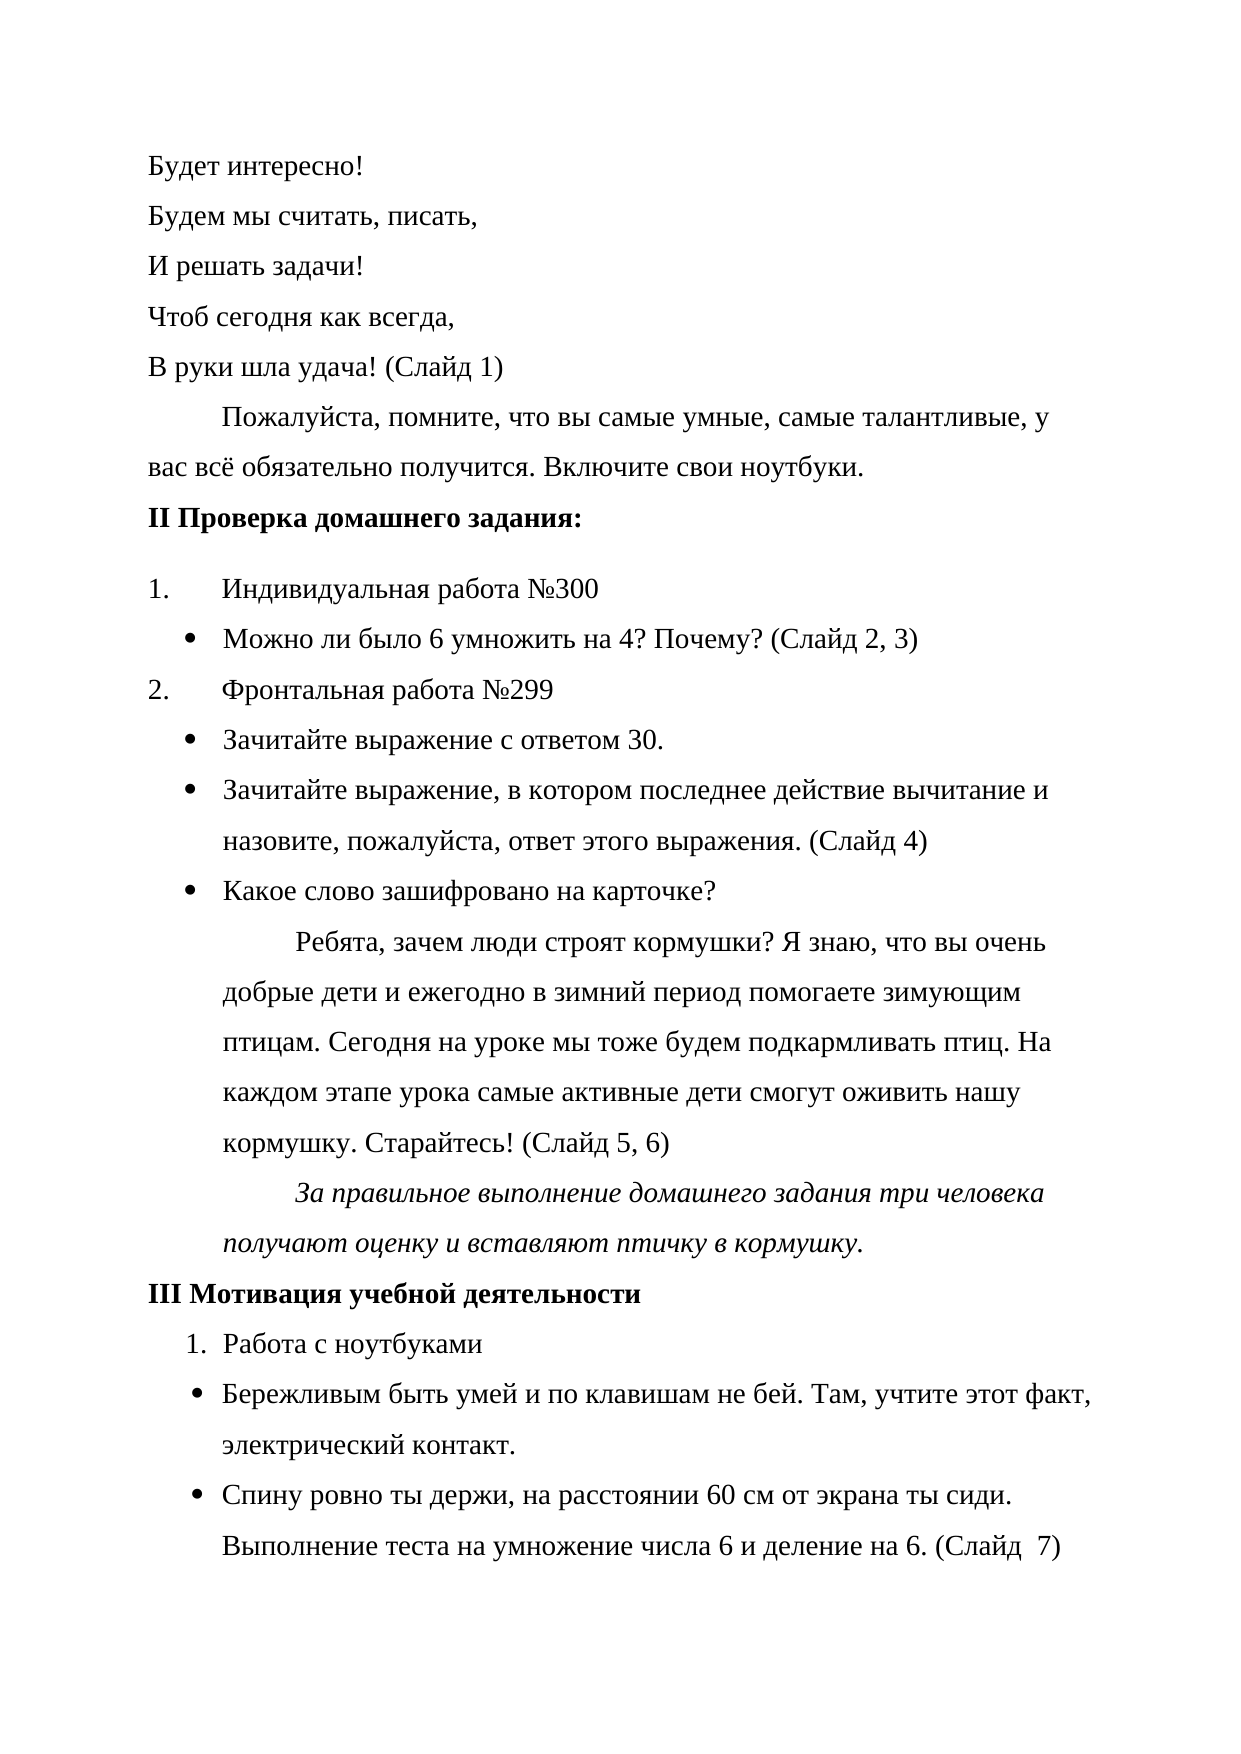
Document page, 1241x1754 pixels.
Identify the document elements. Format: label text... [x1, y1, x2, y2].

text Пожалуйста, помните, что вы самые умные, самые талантливые, у вас всё обязательно получится. Включите свои ноутбуки. [148, 399, 1092, 483]
list Бережливым быть умей и по клавишам не бей. Там, учтите этот факт, электрический контакт. [192, 1376, 1092, 1460]
list За правильное выполнение домашнего задания три человека получают оценку и вставляют птичку в кормушку. [223, 1175, 1092, 1259]
list Можно ли было 6 умножить на 4? Почему? (Слайд 2, 3) [185, 621, 1092, 655]
list Работа с ноутбуками [185, 1326, 1092, 1360]
text Будем мы считать, писать, [148, 198, 1092, 232]
list Спину ровно ты держи, на расстоянии 60 см от экрана ты сиди. [192, 1477, 1092, 1511]
list Фронтальная работа №299 [148, 672, 1092, 705]
list Ребята, зачем люди строят кормушки? Я знаю, что вы очень добрые дети и ежегодно в зимний период помогаете зимующим птицам. Сегодня на уроке мы тоже будем подкармливать птиц. На каждом этапе урока самые активные дети смогут оживить нашу кормушку. Старайтесь! (Слайд 5, 6) [223, 924, 1092, 1158]
list Выполнение теста на умножение числа 6 и деление на 6. (Слайд 7) [222, 1528, 1092, 1561]
list Зачитайте выражение с ответом 30. [185, 722, 1092, 756]
list Индивидуальная работа №300 [148, 571, 1092, 604]
text И решать задачи! [148, 248, 1092, 282]
text Чтоб сегодня как всегда, [148, 299, 1092, 332]
text II Проверка домашнего задания: [148, 500, 1092, 533]
list Зачитайте выражение, в котором последнее действие вычитание и назовите, пожалуйста, ответ этого выражения. (Слайд 4) [185, 772, 1092, 856]
text Будет интересно! [148, 148, 1092, 181]
list Какое слово зашифровано на карточке? [185, 873, 1092, 907]
text В руки шла удача! (Слайд 1) [148, 349, 1092, 382]
list III Мотивация учебной деятельности [148, 1276, 1092, 1309]
